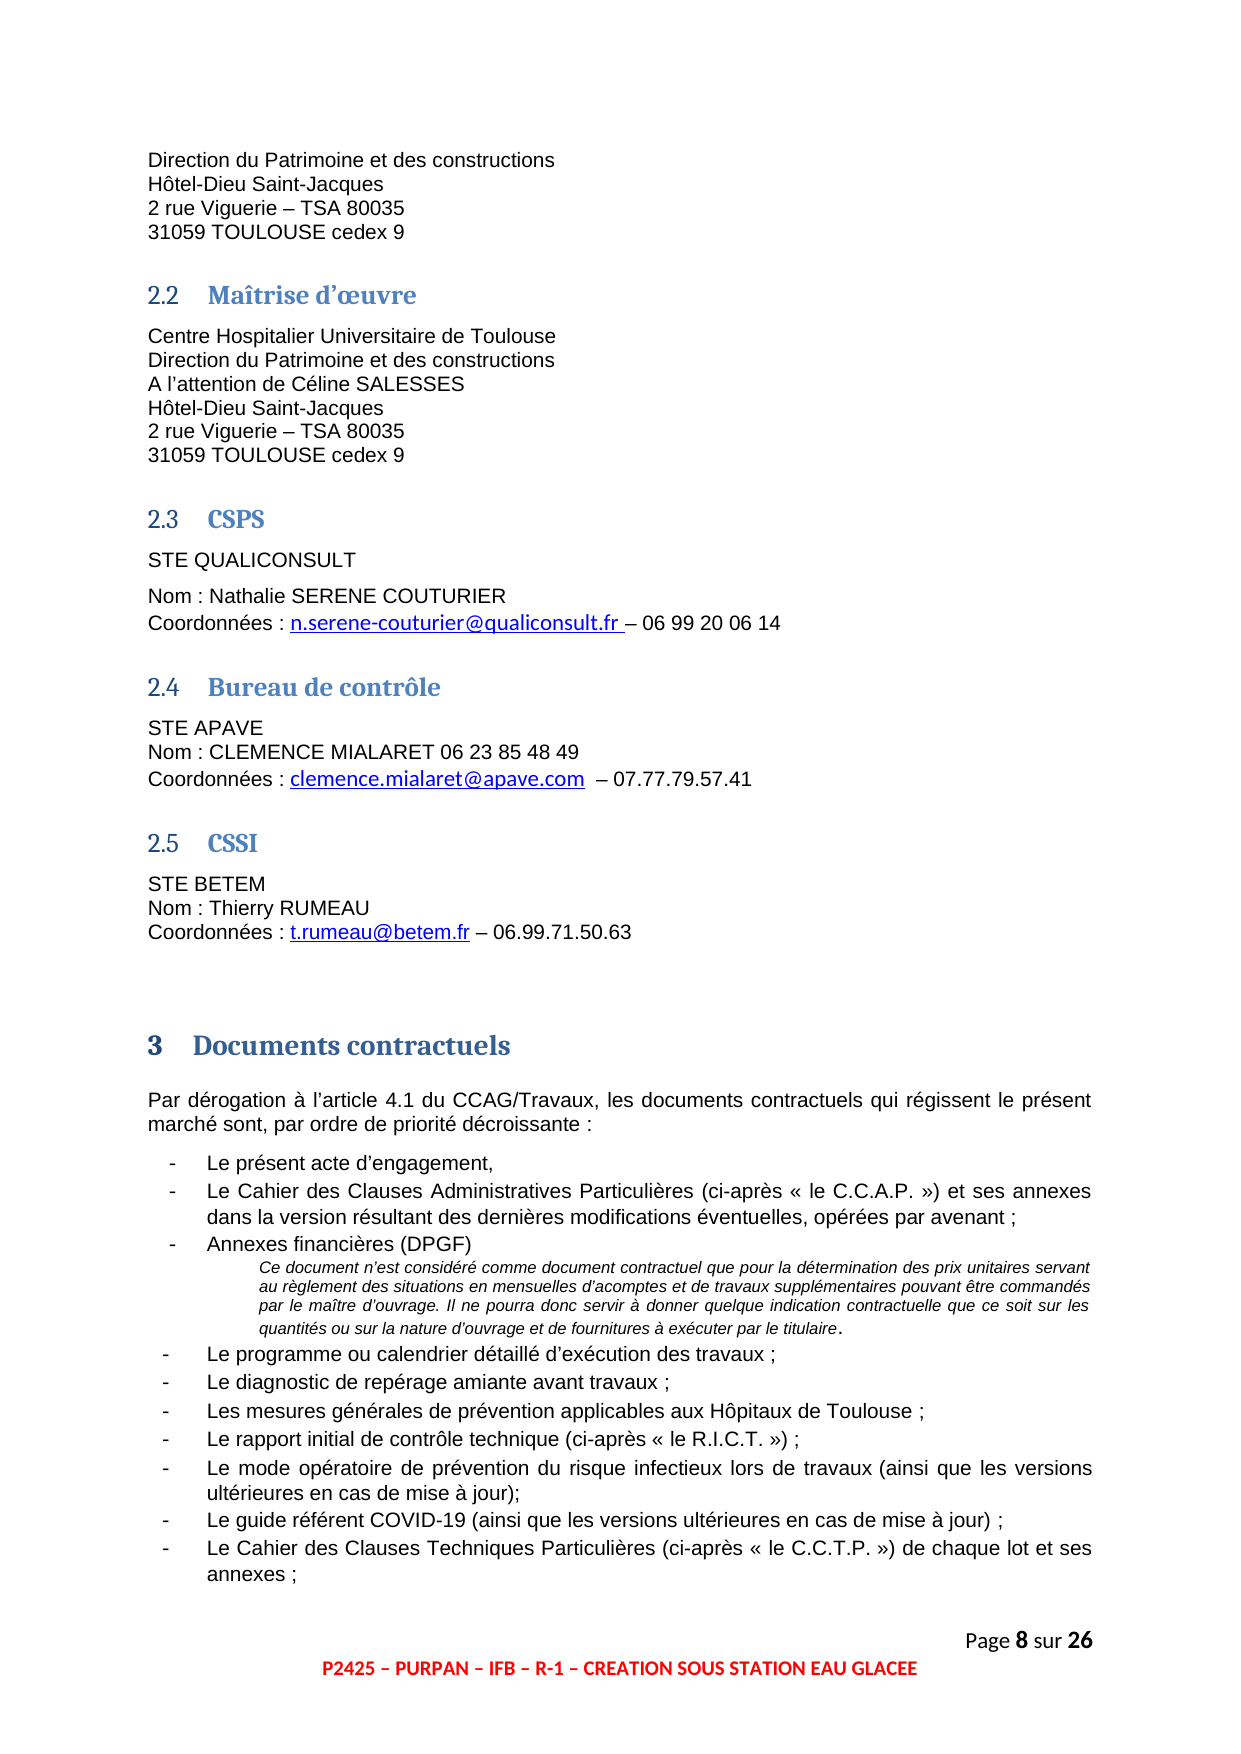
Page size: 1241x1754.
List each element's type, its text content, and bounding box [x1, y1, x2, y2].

text Hôtel-Dieu Saint-Jacques [148, 172, 1093, 196]
text STE APAVE [148, 716, 1093, 740]
list Le programme ou calendrier détaillé d’exécution des travaux ; [162, 1339, 1093, 1367]
text 2 rue Viguerie – TSA 80035 [148, 196, 1093, 219]
list Le guide référent COVID-19 (ainsi que les versions ultérieures en cas de mise à jour) ; [162, 1505, 1093, 1533]
subtitle CSPS [148, 504, 1093, 535]
text Direction du Patrimoine et des constructions [148, 148, 1093, 172]
subtitle CSSI [148, 828, 1093, 859]
text STE BETEM [148, 872, 1093, 896]
text Direction du Patrimoine et des constructions [148, 347, 1093, 371]
text Nom : Nathalie SERENE COUTURIER [148, 584, 1093, 608]
list Le Cahier des Clauses Techniques Particulières (ci-après « le C.C.T.P. ») de chaque lot et ses annexes ; [162, 1533, 1093, 1586]
list Le mode opératoire de prévention du risque infectieux lors de travaux (ainsi que les versions ultérieures en cas de mise à jour); [162, 1453, 1093, 1505]
text Nom : CLEMENCE MIALARET 06 23 85 48 49 [148, 740, 1093, 764]
text Hôtel-Dieu Saint-Jacques [148, 395, 1093, 419]
text 2 rue Viguerie – TSA 80035 [148, 419, 1093, 443]
text Par dérogation à l’article 4.1 du CCAG/Travaux, les documents contractuels qui régissent le présent marché sont, par ordre de priorité décroissante : [148, 1088, 1093, 1136]
text Coordonnées : t.rumeau@betem.fr – 06.99.71.50.63 [148, 920, 1093, 944]
list Le présent acte d’engagement, [169, 1148, 1093, 1177]
text A l’attention de Céline SALESSES [148, 371, 1093, 395]
subtitle Bureau de contrôle [148, 672, 1093, 703]
text Coordonnées : clemence.mialaret@apave.com – 07.77.79.57.41 [148, 764, 1093, 792]
subtitle Documents contractuels [148, 1029, 1093, 1063]
list Ce document n’est considéré comme document contractuel que pour la détermination des prix unitaires servant au règlement des situations en mensuelles d’acomptes et de travaux supplémentaires pouvant être commandés par le maître d’ouvrage. Il ne pourra donc servir à donner quelque indication contractuelle que ce soit sur les quantités ou sur la nature d’ouvrage et de fournitures à exécuter par le titulaire. [259, 1257, 1093, 1339]
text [148, 323, 1093, 347]
list Le diagnostic de repérage amiante avant travaux ; [162, 1367, 1093, 1396]
list Le rapport initial de contrôle technique (ci-après « le R.I.C.T. ») ; [162, 1424, 1093, 1453]
text 31059 TOULOUSE cedex 9 [148, 219, 1093, 243]
text STE QUALICONSULT [148, 547, 1093, 571]
list Le Cahier des Clauses Administratives Particulières (ci-après « le C.C.A.P. ») et ses annexes dans la version résultant des dernières modifications éventuelles, opérées par avenant ; [169, 1177, 1093, 1229]
list Annexes financières (DPGF) [169, 1229, 1093, 1257]
subtitle Maîtrise d’œuvre [148, 280, 1093, 311]
text Coordonnées : n.serene-couturier@qualiconsult.fr – 06 99 20 06 14 [148, 608, 1093, 636]
text 31059 TOULOUSE cedex 9 [148, 443, 1093, 467]
list Les mesures générales de prévention applicables aux Hôpitaux de Toulouse ; [162, 1396, 1093, 1424]
text Nom : Thierry RUMEAU [148, 896, 1093, 920]
